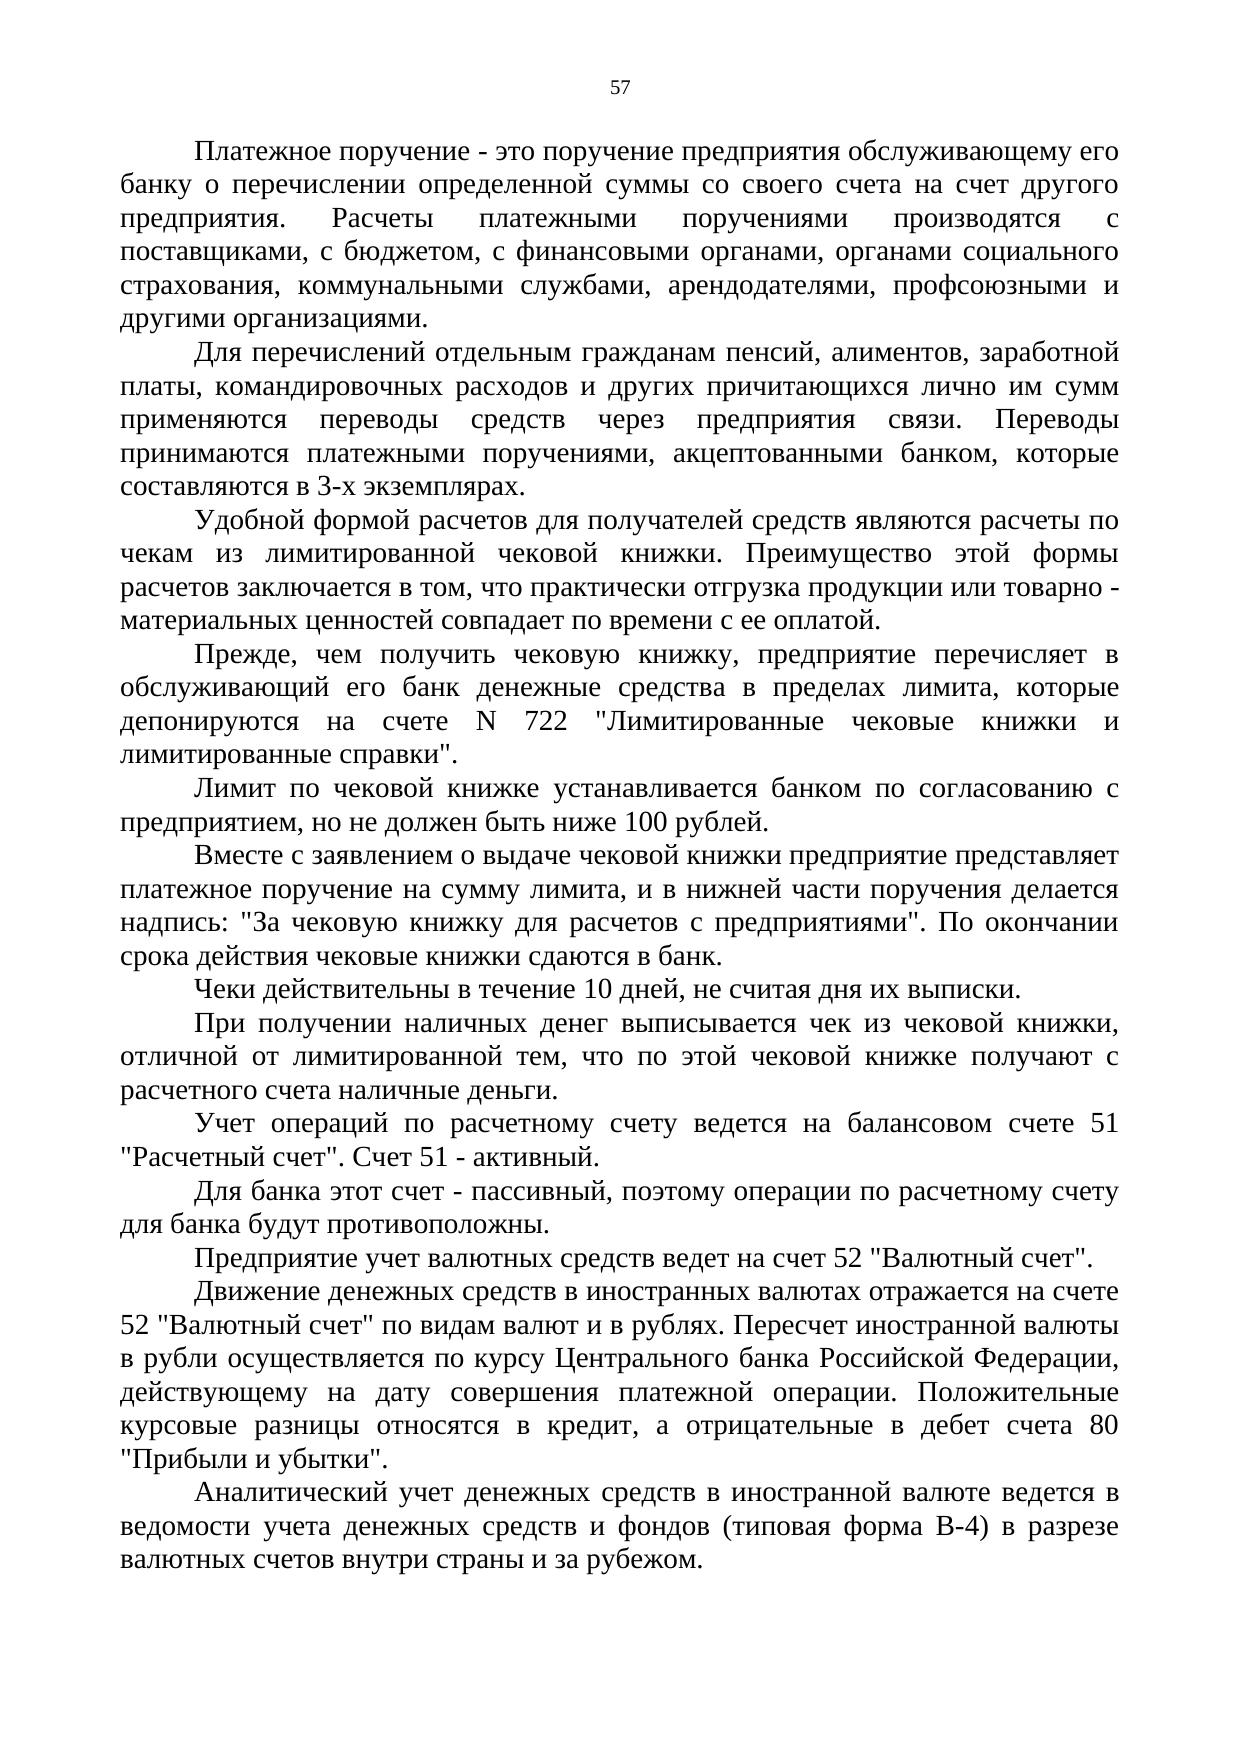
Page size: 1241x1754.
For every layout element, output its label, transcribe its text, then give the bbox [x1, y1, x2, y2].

text Для перечислений отдельным гражданам пенсий, алиментов, заработной платы, командировочных расходов и других причитающихся лично им сумм применяются переводы средств через предприятия связи. Переводы принимаются платежными поручениями, акцептованными банком, которые составляются в 3-х экземплярах. [120, 334, 1120, 502]
text При получении наличных денег выписывается чек из чековой книжки, отличной от лимитированной тем, что по этой чековой книжке получают с расчетного счета наличные деньги. [120, 1005, 1120, 1106]
text Вместе с заявлением о выдаче чековой книжки предприятие представляет платежное поручение на сумму лимита, и в нижней части поручения делается надпись: "За чековую книжку для расчетов с предприятиями". По окончании срока действия чековые книжки сдаются в банк. [120, 837, 1120, 971]
text Предприятие учет валютных средств ведет на счет 52 "Валютный счет". [120, 1240, 1120, 1273]
text Аналитический учет денежных средств в иностранной валюте ведется в ведомости учета денежных средств и фондов (типовая форма В-4) в разрезе валютных счетов внутри страны и за рубежом. [120, 1474, 1120, 1575]
text Для банка этот счет - пассивный, поэтому операции по расчетному счету для банка будут противоположны. [120, 1173, 1120, 1240]
text Платежное поручение - это поручение предприятия обслуживающему его банку о перечислении определенной суммы со своего счета на счет другого предприятия. Расчеты платежными поручениями производятся с поставщиками, с бюджетом, с финансовыми органами, органами социального страхования, коммунальными службами, арендодателями, профсоюзными и другими организациями. [120, 133, 1120, 334]
text Учет операций по расчетному счету ведется на балансовом счете 51 "Расчетный счет". Счет 51 - активный. [120, 1106, 1120, 1173]
text Чеки действительны в течение 10 дней, не считая дня их выписки. [120, 971, 1120, 1005]
text Прежде, чем получить чековую книжку, предприятие перечисляет в обслуживающий его банк денежные средства в пределах лимита, которые депонируются на счете N 722 "Лимитированные чековые книжки и лимитированные справки". [120, 636, 1120, 770]
text Движение денежных средств в иностранных валютах отражается на счете 52 "Валютный счет" по видам валют и в рублях. Пересчет иностранной валюты в рубли осуществляется по курсу Центрального банка Российской Федерации, действующему на дату совершения платежной операции. Положительные курсовые разницы относятся в кредит, а отрицательные в дебет счета 80 "Прибыли и убытки". [120, 1273, 1120, 1474]
text Удобной формой расчетов для получателей средств являются расчеты по чекам из лимитированной чековой книжки. Преимущество этой формы расчетов заключается в том, что практически отгрузка продукции или товарно - материальных ценностей совпадает по времени с ее оплатой. [120, 502, 1120, 636]
text Лимит по чековой книжке устанавливается банком по согласованию с предприятием, но не должен быть ниже 100 рублей. [120, 770, 1120, 837]
